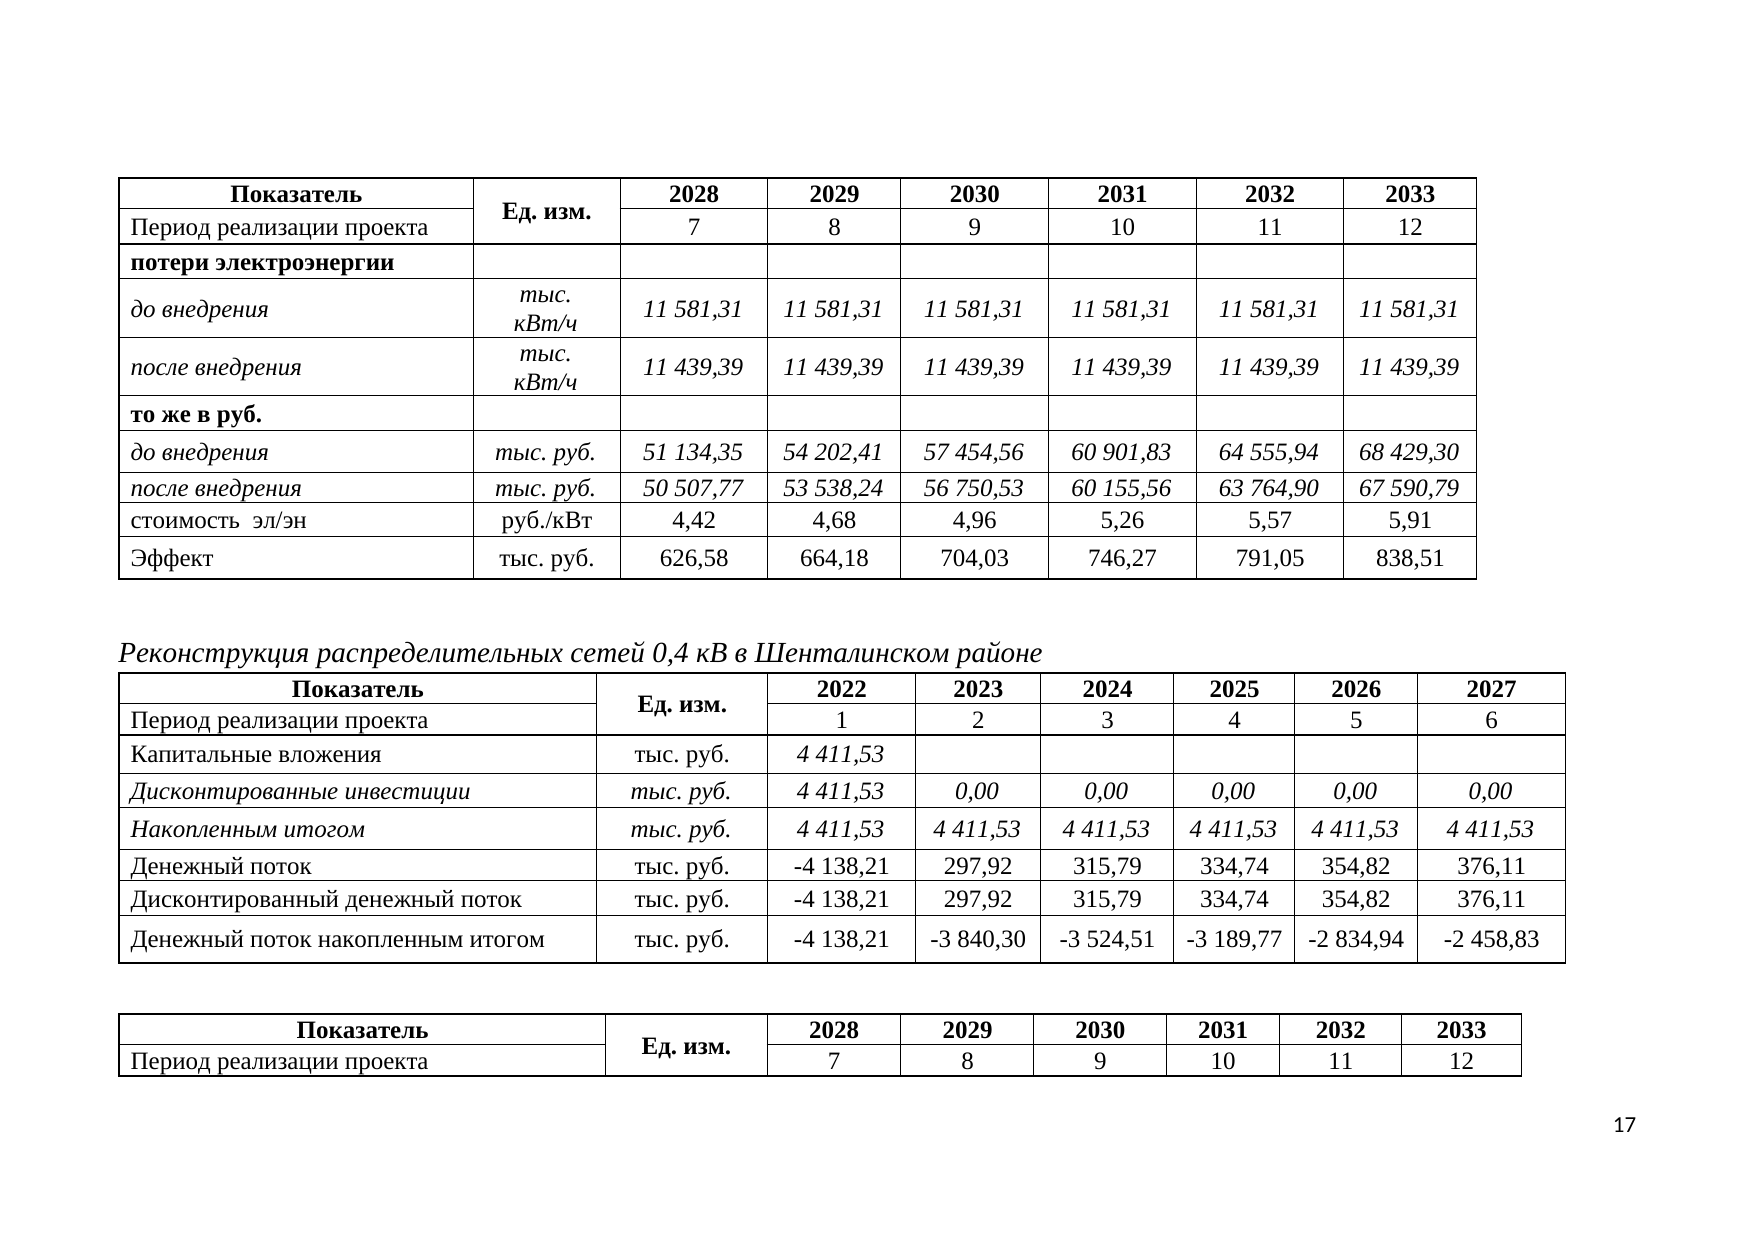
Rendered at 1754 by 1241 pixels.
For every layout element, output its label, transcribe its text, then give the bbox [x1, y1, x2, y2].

table_cell 297,92 [916, 850, 1040, 880]
table_cell 4,42 [621, 503, 767, 536]
table_cell Денежный поток [120, 850, 596, 880]
table_cell 50 507,77 [621, 473, 767, 502]
table_cell 354,82 [1295, 881, 1417, 915]
table_cell [1344, 245, 1476, 278]
table_cell 1 [768, 704, 915, 733]
table_cell [1295, 736, 1417, 772]
table_cell 56 750,53 [901, 473, 1048, 502]
table_cell 4 411,53 [1418, 808, 1565, 849]
table_cell 9 [1034, 1045, 1166, 1075]
table_header 2031 [1167, 1015, 1279, 1044]
table_cell 11 439,39 [768, 338, 900, 395]
table_cell Денежный поток накопленным итогом [120, 916, 596, 962]
table_cell 5 [1295, 704, 1417, 733]
table_cell 4 411,53 [768, 736, 915, 772]
table_cell 4,96 [901, 503, 1048, 536]
table_cell 5,91 [1344, 503, 1476, 536]
table_cell 4 411,53 [1041, 808, 1173, 849]
table_cell 0,00 [1418, 774, 1565, 807]
table_cell [1049, 396, 1196, 430]
table_cell -2 834,94 [1295, 916, 1417, 962]
table_cell тыс. кВт/ч [474, 279, 620, 337]
table_header 2026 [1295, 674, 1417, 703]
table_cell тыс. кВт/ч [474, 338, 620, 395]
table_cell 4,68 [768, 503, 900, 536]
table_cell тыс. руб. [597, 850, 767, 880]
table_cell 60 901,83 [1049, 431, 1196, 472]
table_cell -3 189,77 [1174, 916, 1294, 962]
table_cell 5,26 [1049, 503, 1196, 536]
table_cell потери электроэнергии [120, 245, 473, 278]
table_cell до внедрения [120, 431, 473, 472]
table_header 2025 [1174, 674, 1294, 703]
table_cell 11 581,31 [621, 279, 767, 337]
table_header 2029 [768, 179, 900, 208]
table_header Ед. изм. [606, 1015, 767, 1075]
table_cell 11 581,31 [1197, 279, 1343, 337]
table_cell -3 524,51 [1041, 916, 1173, 962]
table_cell 11 439,39 [1197, 338, 1343, 395]
table_cell -4 138,21 [768, 881, 915, 915]
table_header 2028 [768, 1015, 900, 1044]
table_header Показатель [120, 179, 473, 208]
table_cell 315,79 [1041, 850, 1173, 880]
table_header 2027 [1418, 674, 1565, 703]
table_cell -3 840,30 [916, 916, 1040, 962]
table_cell [901, 396, 1048, 430]
table_cell [474, 396, 620, 430]
table_cell 4 [1174, 704, 1294, 733]
table_cell тыс. руб. [597, 916, 767, 962]
table_cell 57 454,56 [901, 431, 1048, 472]
table_cell 7 [621, 209, 767, 242]
table_cell [1049, 245, 1196, 278]
table_cell 10 [1167, 1045, 1279, 1075]
table_cell 0,00 [1174, 774, 1294, 807]
table_cell 12 [1402, 1045, 1521, 1075]
table_cell 67 590,79 [1344, 473, 1476, 502]
table_header 2032 [1197, 179, 1343, 208]
table_cell -4 138,21 [768, 850, 915, 880]
table_cell Накопленным итогом [120, 808, 596, 849]
table_cell 315,79 [1041, 881, 1173, 915]
table_cell тыс. руб. [474, 473, 620, 502]
table_header Ед. изм. [597, 674, 767, 733]
table_cell 0,00 [1041, 774, 1173, 807]
table_cell Период реализации проекта [120, 1045, 605, 1075]
table_cell 8 [768, 209, 900, 242]
table_cell 2 [916, 704, 1040, 733]
table_cell после внедрения [120, 338, 473, 395]
table_cell тыс. руб. [597, 881, 767, 915]
table_cell тыс. руб. [474, 431, 620, 472]
table_cell 376,11 [1418, 881, 1565, 915]
table_cell 12 [1344, 209, 1476, 242]
table_header 2030 [1034, 1015, 1166, 1044]
table_cell 51 134,35 [621, 431, 767, 472]
table_cell 63 764,90 [1197, 473, 1343, 502]
table_cell 704,03 [901, 537, 1048, 578]
table_cell 838,51 [1344, 537, 1476, 578]
table_cell 53 538,24 [768, 473, 900, 502]
table_cell стоимость эл/эн [120, 503, 473, 536]
table_cell 6 [1418, 704, 1565, 733]
table_header 2023 [916, 674, 1040, 703]
table_header 2028 [621, 179, 767, 208]
table_cell 4 411,53 [768, 808, 915, 849]
table_header Показатель [120, 1015, 605, 1044]
table_header Ед. изм. [474, 179, 620, 242]
table_cell то же в руб. [120, 396, 473, 430]
table_cell 0,00 [916, 774, 1040, 807]
table_header 2032 [1280, 1015, 1401, 1044]
table_cell [1041, 736, 1173, 772]
table_cell Период реализации проекта [120, 704, 596, 733]
table_cell 4 411,53 [1295, 808, 1417, 849]
table_cell 4 411,53 [768, 774, 915, 807]
table_cell 4 411,53 [916, 808, 1040, 849]
table_cell 334,74 [1174, 881, 1294, 915]
table_header 2022 [768, 674, 915, 703]
table_cell 376,11 [1418, 850, 1565, 880]
table_cell тыс. руб. [597, 736, 767, 772]
table_header Показатель [120, 674, 596, 703]
table_cell 11 581,31 [1049, 279, 1196, 337]
table_cell [768, 245, 900, 278]
table_cell -4 138,21 [768, 916, 915, 962]
table_cell 626,58 [621, 537, 767, 578]
table_cell 11 581,31 [901, 279, 1048, 337]
table_cell 11 [1197, 209, 1343, 242]
table_cell [768, 396, 900, 430]
table_cell 11 581,31 [1344, 279, 1476, 337]
table_header 2030 [901, 179, 1048, 208]
table_cell 60 155,56 [1049, 473, 1196, 502]
table_cell Дисконтированный денежный поток [120, 881, 596, 915]
table_cell [916, 736, 1040, 772]
table_cell [1344, 396, 1476, 430]
table_cell Эффект [120, 537, 473, 578]
table_cell [901, 245, 1048, 278]
table_cell тыс. руб. [474, 537, 620, 578]
table_cell 297,92 [916, 881, 1040, 915]
table_cell 9 [901, 209, 1048, 242]
table_cell тыс. руб. [597, 774, 767, 807]
table_cell 3 [1041, 704, 1173, 733]
table_cell 11 581,31 [768, 279, 900, 337]
table_cell после внедрения [120, 473, 473, 502]
table_cell [621, 396, 767, 430]
table_cell 746,27 [1049, 537, 1196, 578]
table_cell Капитальные вложения [120, 736, 596, 772]
table_cell 54 202,41 [768, 431, 900, 472]
table_header 2024 [1041, 674, 1173, 703]
table_cell руб./кВт [474, 503, 620, 536]
table_cell 4 411,53 [1174, 808, 1294, 849]
table_cell [1197, 396, 1343, 430]
table_cell 791,05 [1197, 537, 1343, 578]
table_cell Дисконтированные инвестиции [120, 774, 596, 807]
table_cell [1174, 736, 1294, 772]
table_header 2029 [901, 1015, 1033, 1044]
table_cell [1418, 736, 1565, 772]
table_cell -2 458,83 [1418, 916, 1565, 962]
table_cell 11 [1280, 1045, 1401, 1075]
table_cell 7 [768, 1045, 900, 1075]
table_header 2033 [1344, 179, 1476, 208]
table_cell [474, 245, 620, 278]
table_cell тыс. руб. [597, 808, 767, 849]
table_cell [621, 245, 767, 278]
subtitle Реконструкция распределительных сетей 0,4 кВ в Шенталинском районе [118, 636, 1636, 669]
table_cell 10 [1049, 209, 1196, 242]
table_cell 0,00 [1295, 774, 1417, 807]
table_cell 8 [901, 1045, 1033, 1075]
table_cell 68 429,30 [1344, 431, 1476, 472]
table_cell 5,57 [1197, 503, 1343, 536]
table_cell 334,74 [1174, 850, 1294, 880]
table_cell 354,82 [1295, 850, 1417, 880]
table_header 2033 [1402, 1015, 1521, 1044]
table_cell 11 439,39 [621, 338, 767, 395]
table_header 2031 [1049, 179, 1196, 208]
table_cell [1197, 245, 1343, 278]
table_cell 11 439,39 [1049, 338, 1196, 395]
table_cell 664,18 [768, 537, 900, 578]
table_cell до внедрения [120, 279, 473, 337]
table_cell 64 555,94 [1197, 431, 1343, 472]
table_cell 11 439,39 [1344, 338, 1476, 395]
table_cell Период реализации проекта [120, 209, 473, 242]
table_cell 11 439,39 [901, 338, 1048, 395]
